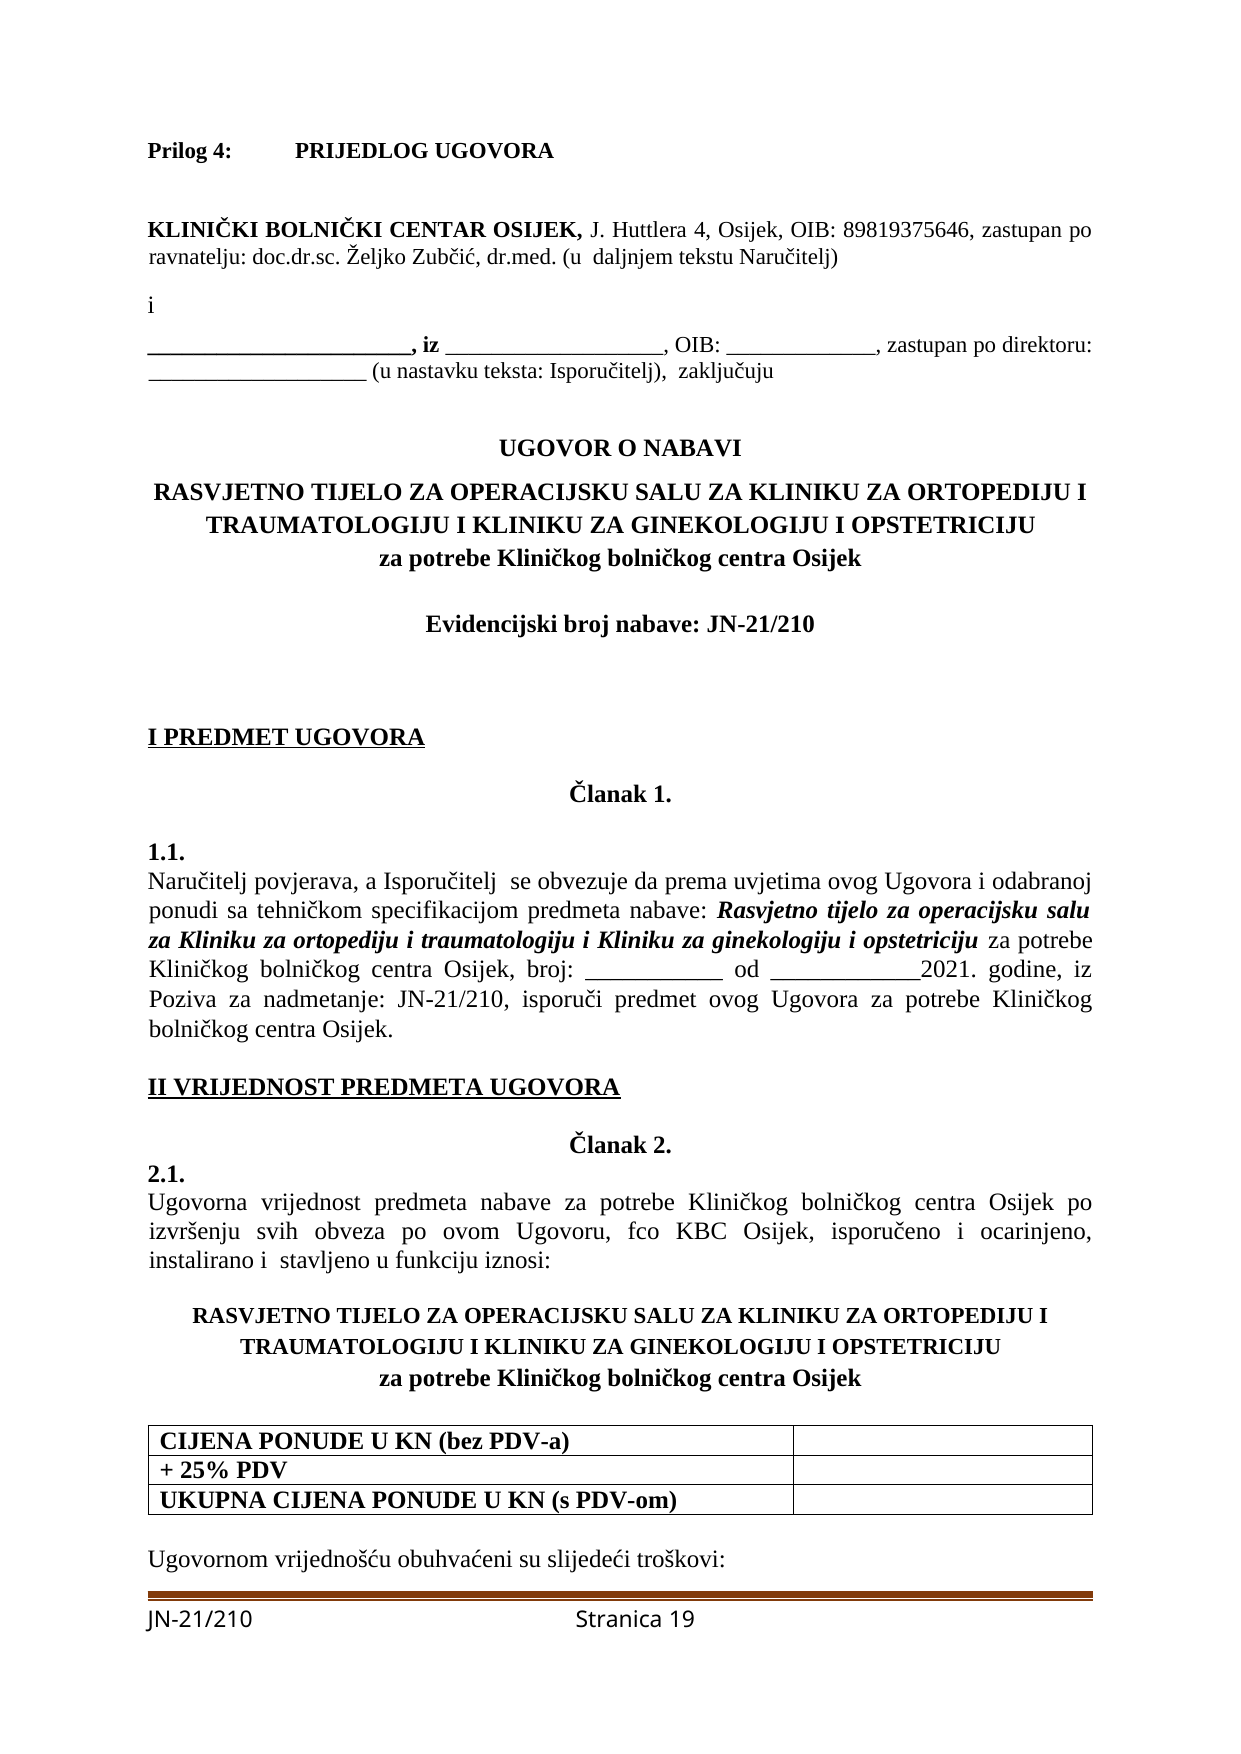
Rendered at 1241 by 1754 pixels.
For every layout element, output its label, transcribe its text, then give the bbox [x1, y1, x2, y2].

text RASVJETNO TIJELO ZA OPERACIJSKU SALU ZA KLINIKU ZA ORTOPEDIJU I TRAUMATOLOGIJU I KLINIKU ZA GINEKOLOGIJU I OPSTETRICIJU [147, 1302, 1093, 1359]
text za potrebe Kliničkog bolničkog centra Osijek [147, 1363, 1093, 1392]
text UGOVOR O NABAVI [147, 433, 1093, 462]
table_cell [794, 1456, 1092, 1484]
table_header [794, 1426, 1092, 1454]
text II VRIJEDNOST PREDMETA UGOVORA [147, 1072, 1093, 1101]
table_cell + 25% PDV [149, 1456, 793, 1484]
text Naručitelj povjerava, a Isporučitelj se obvezuje da prema uvjetima ovog Ugovora i odabranoj ponudi sa tehničkom specifikacijom predmeta nabave: Rasvjetno tijelo za operacijsku salu za Kliniku za ortopediju i traumatologiju i Kliniku za ginekologiju i opstetriciju za potrebe Kliničkog bolničkog centra Osijek, broj: ___________ od ____________2021. godine, iz Poziva za nadmetanje: JN-21/210, isporuči predmet ovog Ugovora za potrebe Kliničkog bolničkog centra Osijek. [147, 866, 1093, 1042]
text I PREDMET UGOVORA [147, 722, 1093, 751]
text za potrebe Kliničkog bolničkog centra Osijek [147, 543, 1093, 571]
text i [147, 290, 1093, 319]
text _______________________, iz ___________________, OIB: _____________, zastupan po direktoru: ___________________ (u nastavku teksta: Isporučitelj), zaključuju [147, 331, 1093, 384]
text Ugovorna vrijednost predmeta nabave za potrebe Kliničkog bolničkog centra Osijek po izvršenju svih obveza po ovom Ugovoru, fco KBC Osijek, isporučeno i ocarinjeno, instalirano i stavljeno u funkciju iznosi: [147, 1187, 1093, 1274]
text 2.1. [147, 1159, 1093, 1187]
text Članak 1. [147, 779, 1093, 808]
table_header CIJENA PONUDE U KN (bez PDV-a) [149, 1426, 793, 1454]
text RASVJETNO TIJELO ZA OPERACIJSKU SALU ZA KLINIKU ZA ORTOPEDIJU I TRAUMATOLOGIJU I KLINIKU ZA GINEKOLOGIJU I OPSTETRICIJU [147, 477, 1093, 538]
text Ugovornom vrijednošću obuhvaćeni su slijedeći troškovi: [147, 1544, 1093, 1573]
text KLINIČKI BOLNIČKI CENTAR OSIJEK, J. Huttlera 4, Osijek, OIB: 89819375646, zastupan po ravnatelju: doc.dr.sc. Željko Zubčić, dr.med. (u daljnjem tekstu Naručitelj) [147, 216, 1093, 269]
table_cell UKUPNA CIJENA PONUDE U KN (s PDV-om) [149, 1485, 793, 1514]
text 1.1. [147, 837, 1093, 866]
text Evidencijski broj nabave: JN-21/210 [147, 609, 1093, 637]
table_cell [794, 1485, 1092, 1514]
text Članak 2. [147, 1130, 1093, 1159]
subtitle Prilog 4: PRIJEDLOG UGOVORA [147, 137, 1092, 163]
